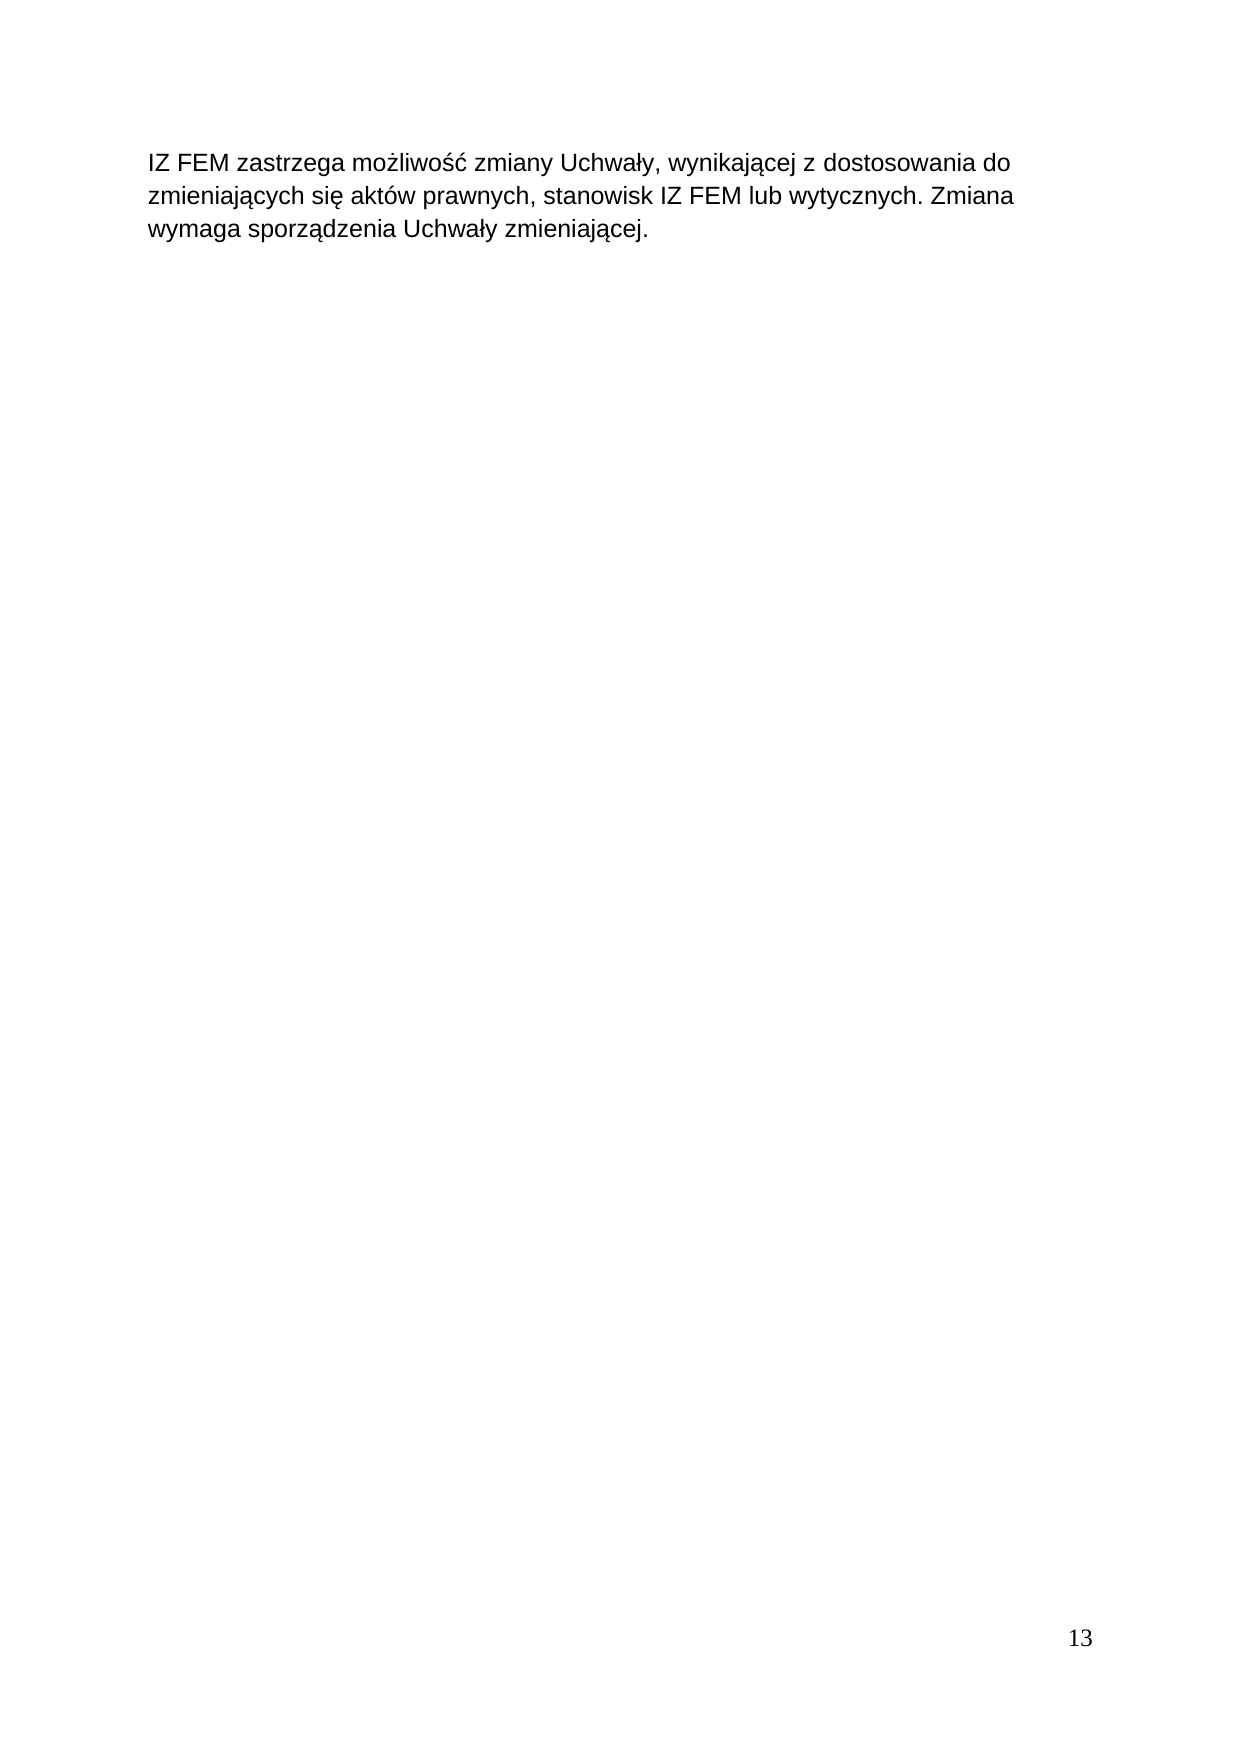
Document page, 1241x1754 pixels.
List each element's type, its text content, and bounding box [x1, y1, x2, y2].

text IZ FEM zastrzega możliwość zmiany Uchwały, wynikającej z dostosowania do zmieniających się aktów prawnych, stanowisk IZ FEM lub wytycznych. Zmiana wymaga sporządzenia Uchwały zmieniającej. [148, 148, 1093, 242]
